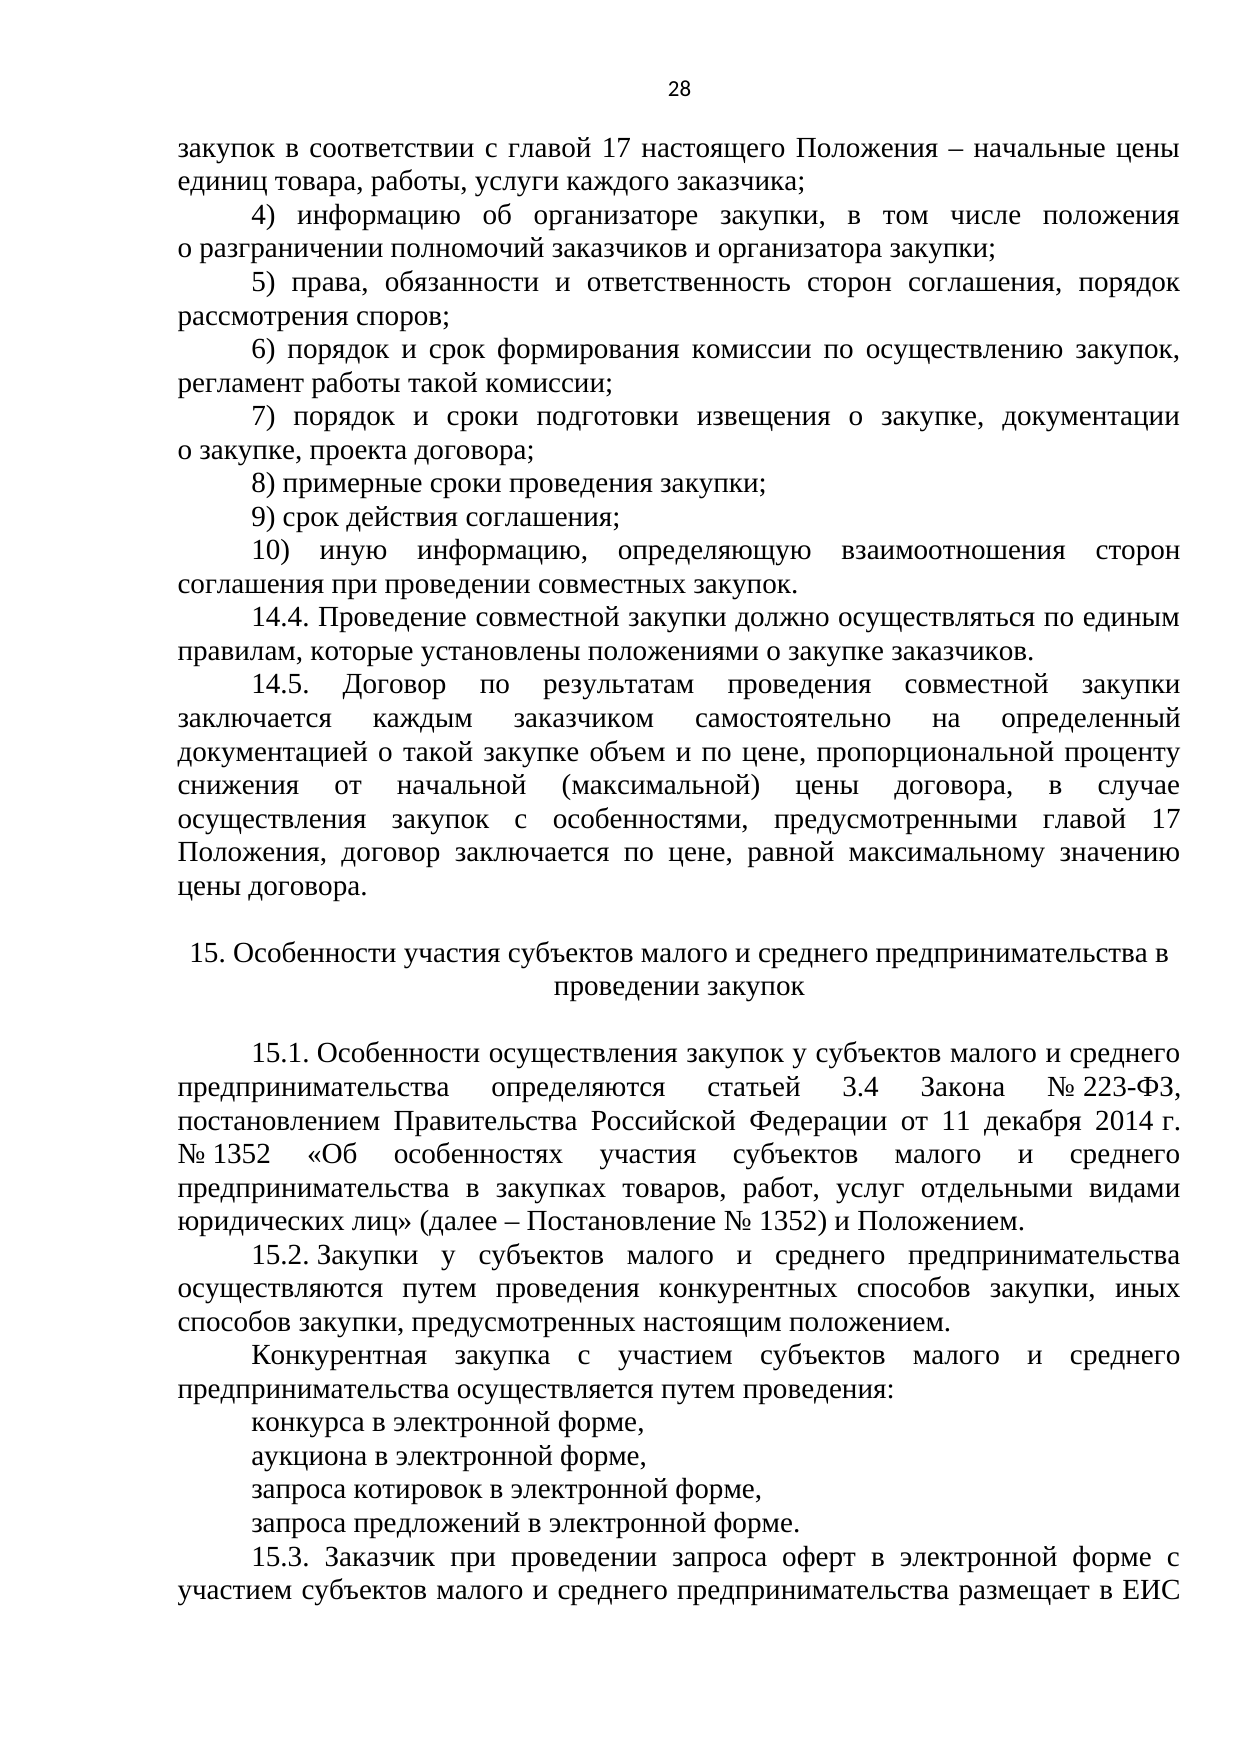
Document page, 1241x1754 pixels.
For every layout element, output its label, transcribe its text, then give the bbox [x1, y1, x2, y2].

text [177, 130, 1181, 197]
text 15.2. Закупки у субъектов малого и среднего предпринимательства осуществляются путем проведения конкурентных способов закупки, иных способов закупки, предусмотренных настоящим положением. [177, 1237, 1181, 1337]
list аукциона в электронной форме, [177, 1438, 1181, 1472]
text 9) срок действия соглашения; [177, 499, 1181, 532]
subtitle 15. Особенности участия субъектов малого и среднего предпринимательства в проведении закупок [177, 935, 1181, 1002]
text 14.4. Проведение совместной закупки должно осуществляться по единым правилам, которые установлены положениями о закупке заказчиков. [177, 599, 1181, 667]
text 5) права, обязанности и ответственность сторон соглашения, порядок рассмотрения споров; [177, 264, 1181, 331]
list Конкурентная закупка с участием субъектов малого и среднего предпринимательства осуществляется путем проведения: [177, 1337, 1181, 1404]
text 10) иную информацию, определяющую взаимоотношения сторон соглашения при проведении совместных закупок. [177, 532, 1181, 599]
text 8) примерные сроки проведения закупки; [177, 465, 1181, 499]
text 14.5. Договор по результатам проведения совместной закупки заключается каждым заказчиком самостоятельно на определенный документацией о такой закупке объем и по цене, пропорциональной проценту снижения от начальной (максимальной) цены договора, в случае осуществления закупок с особенностями, предусмотренными главой 17 Положения, договор заключается по цене, равной максимальному значению цены договора. [177, 667, 1181, 901]
list конкурса в электронной форме, [177, 1404, 1181, 1438]
text 15.1. Особенности осуществления закупок у субъектов малого и среднего предпринимательства определяются статьей 3.4 Закона № 223-ФЗ, постановлением Правительства Российской Федерации от 11 декабря 2014 г. № 1352 «Об особенностях участия субъектов малого и среднего предпринимательства в закупках товаров, работ, услуг отдельными видами юридических лиц» (далее – Постановление № 1352) и Положением. [177, 1036, 1181, 1237]
text 6) порядок и срок формирования комиссии по осуществлению закупок, регламент работы такой комиссии; [177, 331, 1181, 398]
list запроса котировок в электронной форме, [177, 1472, 1181, 1505]
text запроса предложений в электронной форме. [177, 1505, 1181, 1539]
text 7) порядок и сроки подготовки извещения о закупке, документации о закупке, проекта договора; [177, 398, 1181, 465]
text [177, 1539, 1181, 1606]
text 4) информацию об организаторе закупки, в том числе положения о разграничении полномочий заказчиков и организатора закупки; [177, 197, 1181, 264]
